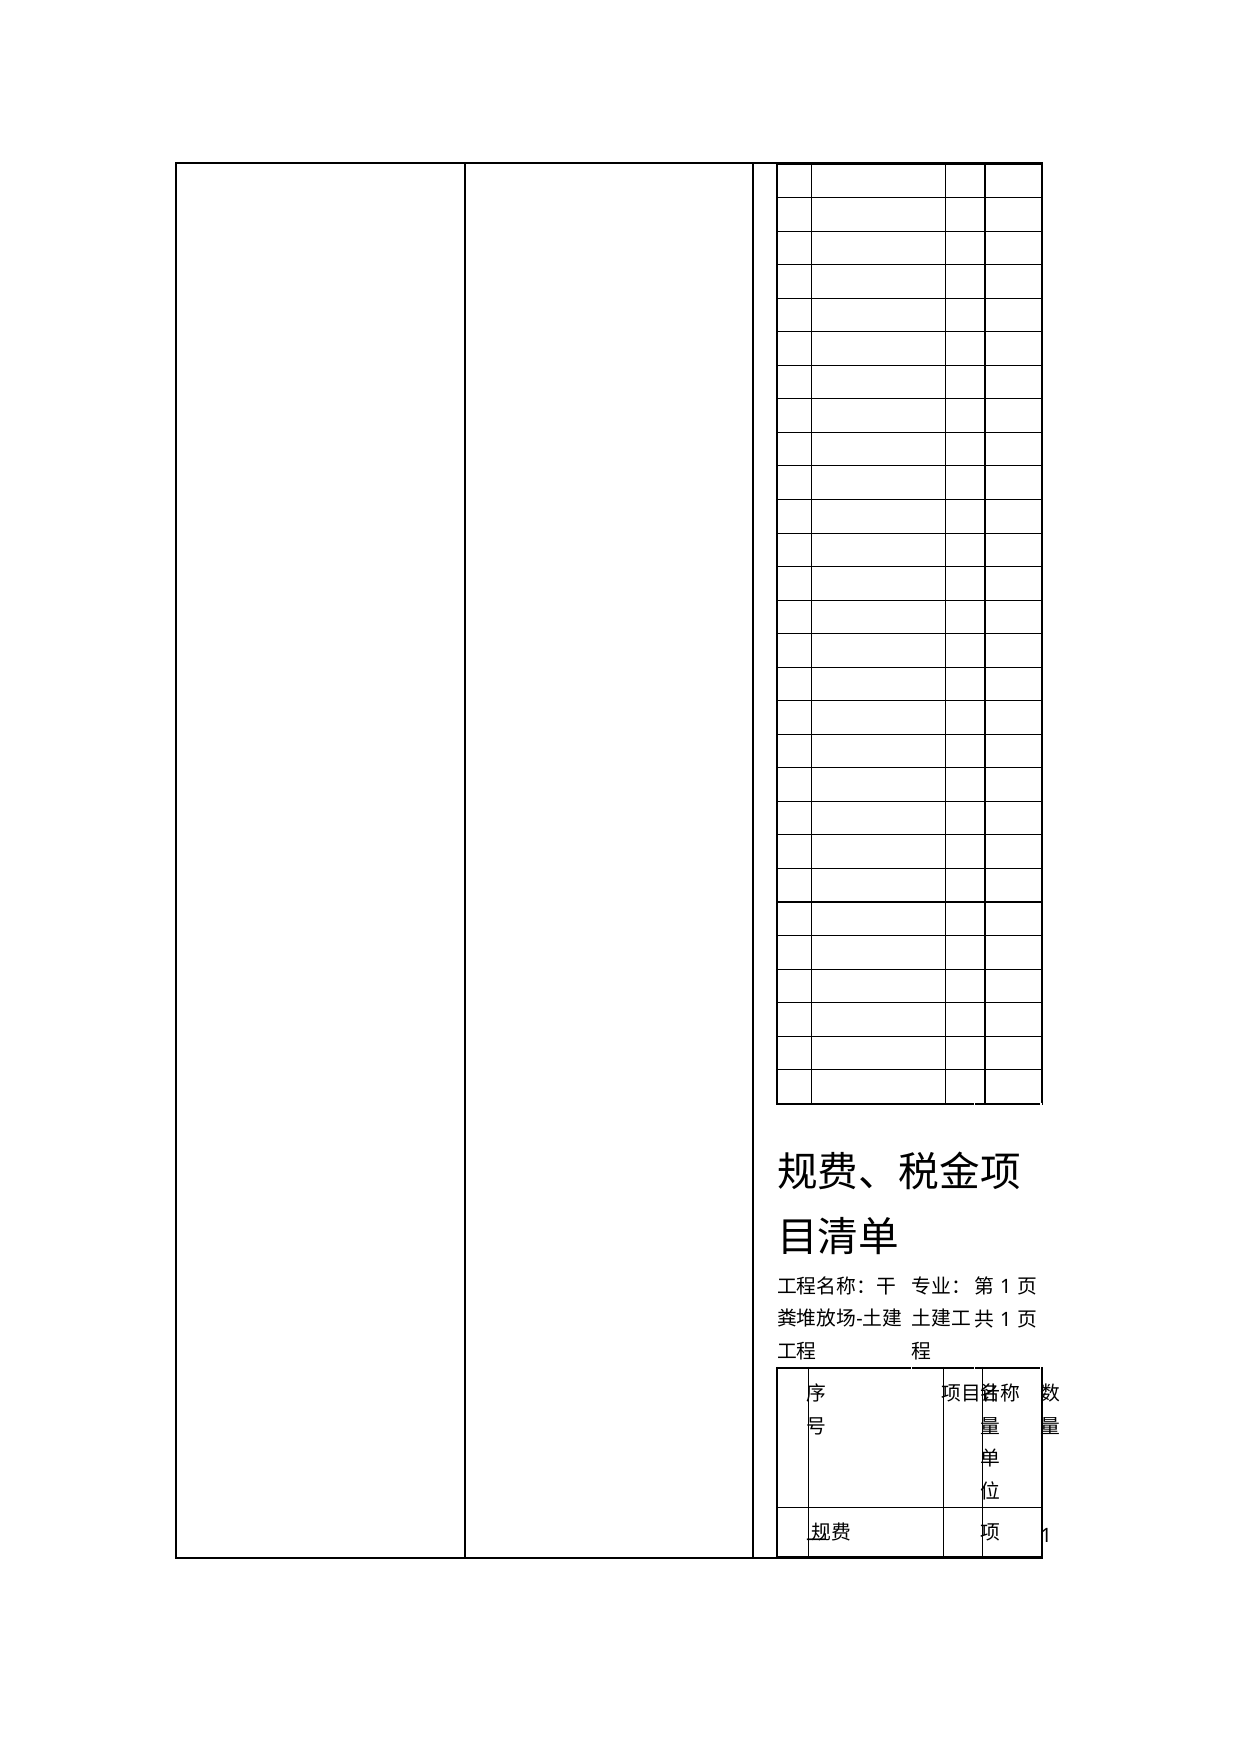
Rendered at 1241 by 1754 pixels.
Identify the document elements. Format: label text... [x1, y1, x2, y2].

table_cell [466, 164, 752, 1557]
table_cell 1 [177, 164, 464, 1557]
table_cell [754, 164, 1041, 1557]
